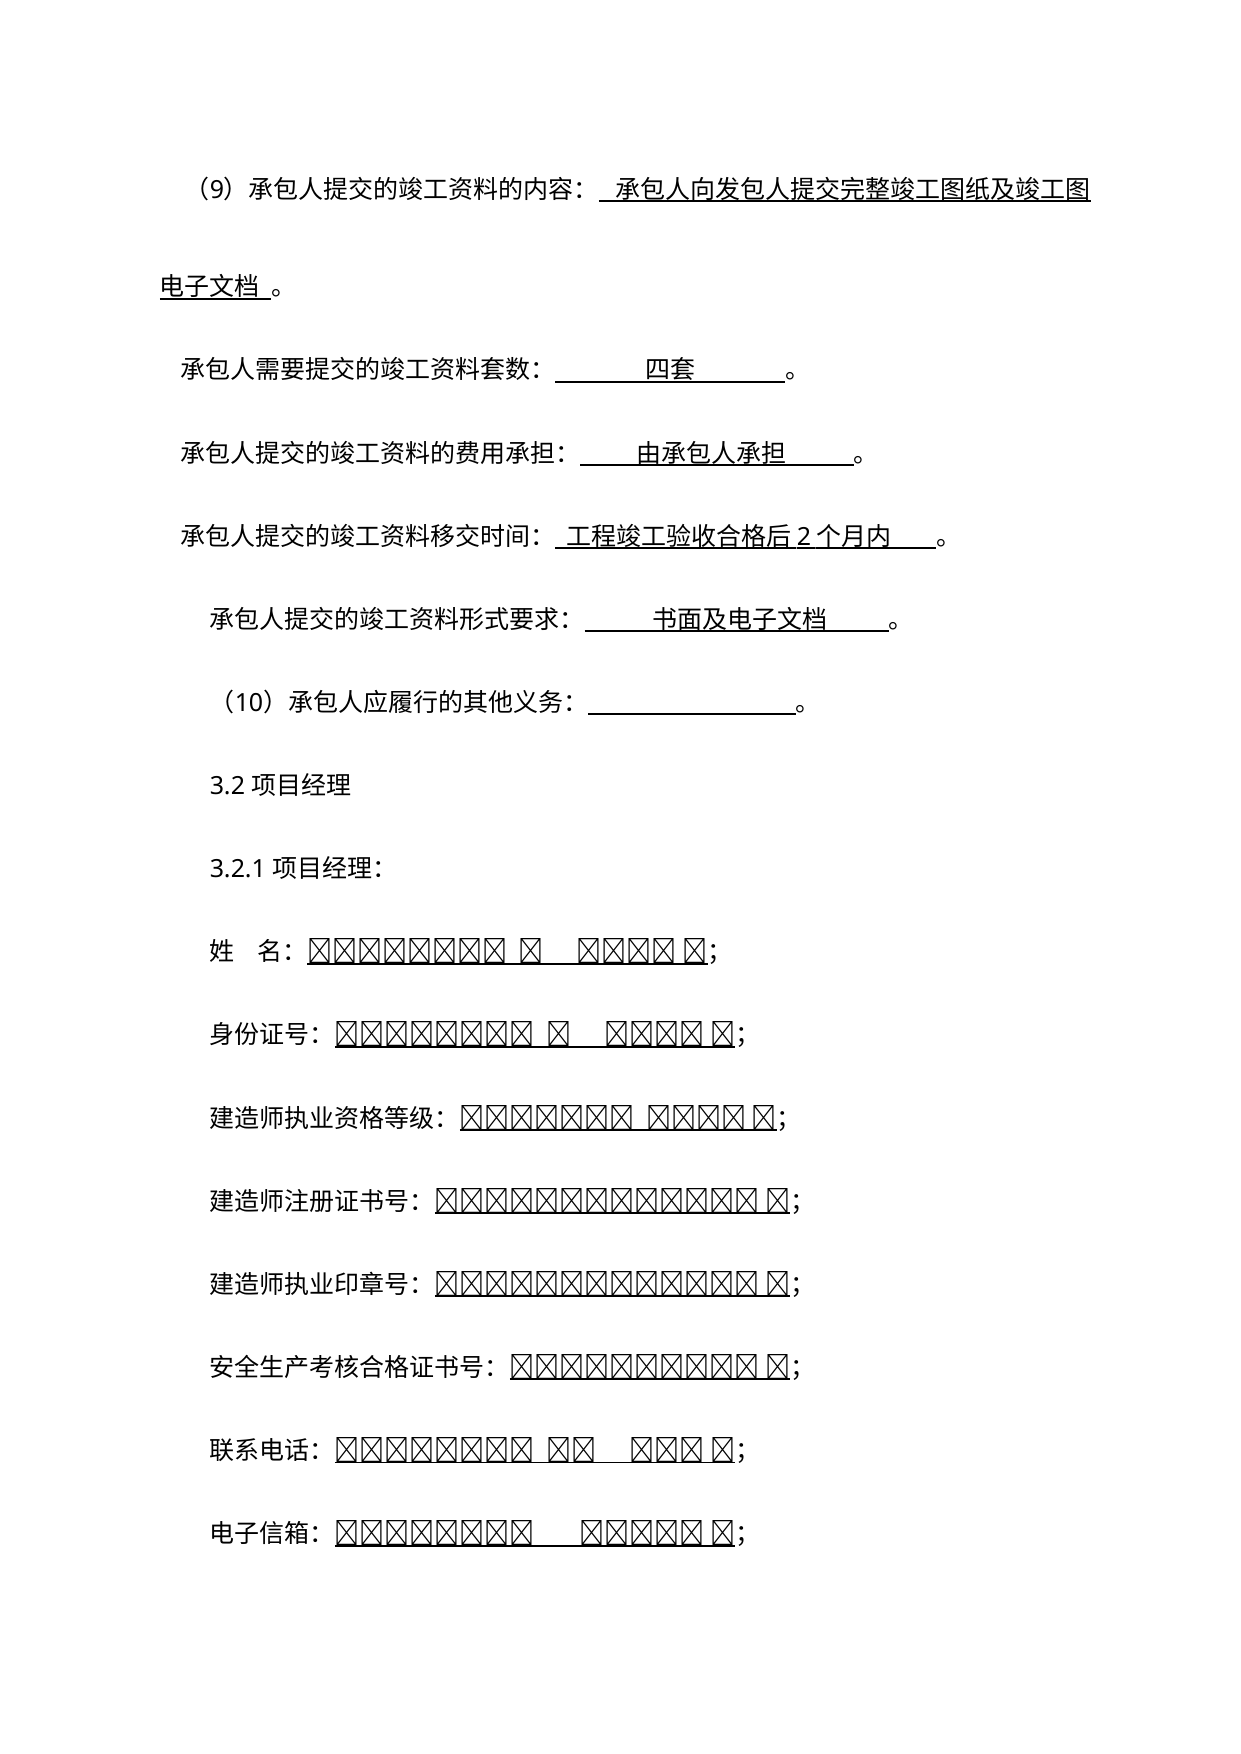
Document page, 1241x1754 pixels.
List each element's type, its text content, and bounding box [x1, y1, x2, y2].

text 建造师执业印章号： ； [159, 1250, 1110, 1315]
text 建造师注册证书号： ； [159, 1167, 1110, 1232]
text 承包人提交的竣工资料移交时间： 工程竣工验收合格后2个月内 。 [159, 502, 1110, 567]
text （9）承包人提交的竣工资料的内容： 承包人向发包人提交完整竣工图纸及竣工图电子文档 。 [159, 155, 1110, 317]
text 联系电话：   ； [159, 1416, 1110, 1481]
text 承包人需要提交的竣工资料套数： 四套 。 [159, 336, 1110, 401]
text 身份证号：   ； [159, 1001, 1110, 1066]
text 建造师执业资格等级：  ； [159, 1084, 1110, 1149]
text （10）承包人应履行的其他义务： 。 [159, 668, 1110, 733]
text 承包人提交的竣工资料形式要求： 书面及电子文档 。 [159, 585, 1110, 650]
text 电子信箱：  ； [159, 1499, 1110, 1564]
text 姓 名：   ； [159, 917, 1110, 982]
text 承包人提交的竣工资料的费用承担： 由承包人承担 。 [159, 419, 1110, 484]
text 3.2 项目经理 [159, 751, 1110, 816]
text 3.2.1 项目经理： [159, 834, 1110, 899]
text 安全生产考核合格证书号： ； [159, 1333, 1110, 1398]
